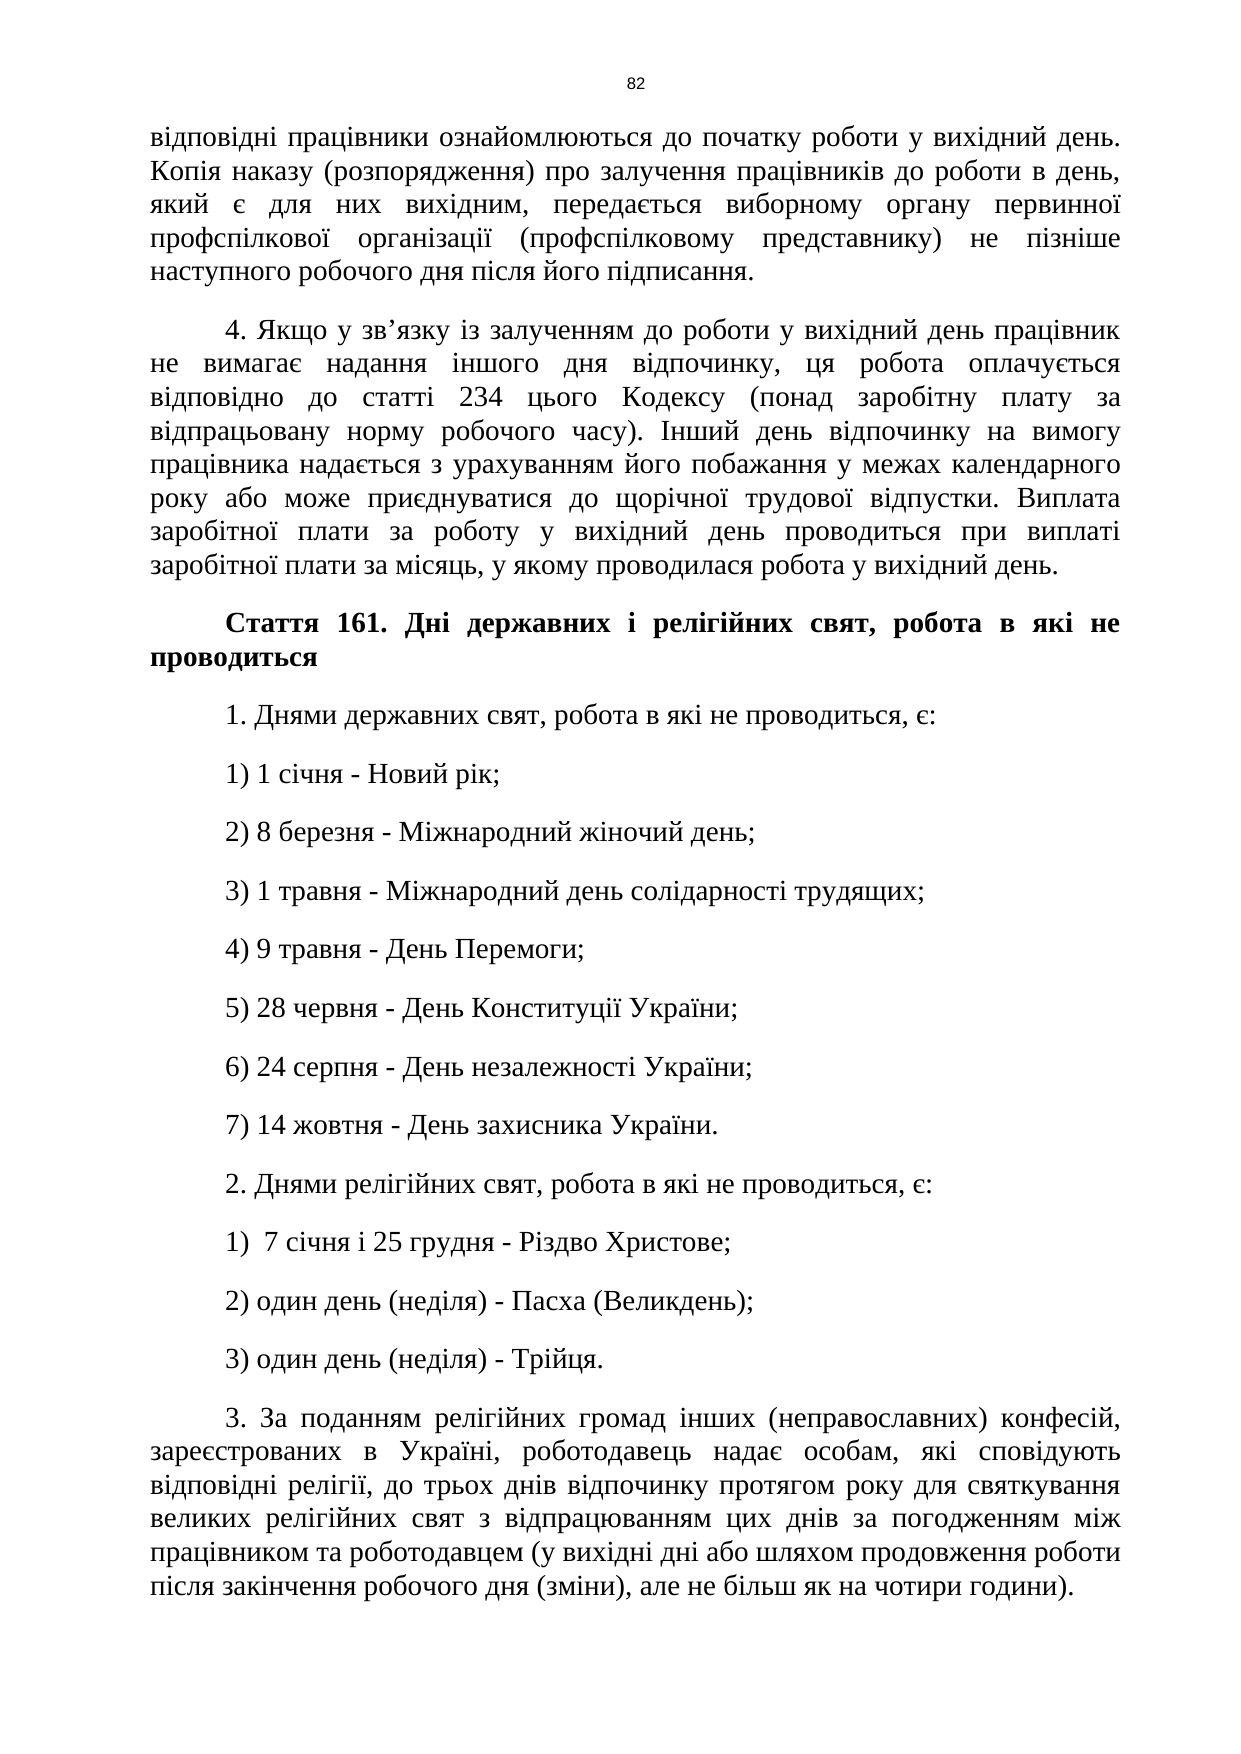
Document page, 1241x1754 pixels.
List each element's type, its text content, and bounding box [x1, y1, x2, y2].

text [150, 119, 1122, 287]
text 7) 14 жовтня - День захисника України. [150, 1107, 1122, 1141]
text 1) 1 січня - Новий рік; [150, 756, 1122, 789]
text 2) 8 березня - Міжнародний жіночий день; [150, 814, 1122, 848]
text 1) 7 січня і 25 грудня - Різдво Христове; [150, 1224, 1122, 1258]
text 6) 24 серпня - День незалежності України; [150, 1049, 1122, 1082]
text 3. За поданням релігійних громад інших (неправославних) конфесій, зареєстрованих в Україні, роботодавець надає особам, які сповідують відповідні релігії, до трьох днів відпочинку протягом року для святкування великих релігійних свят з відпрацюванням цих днів за погодженням між працівником та роботодавцем (у вихідні дні або шляхом продовження роботи після закінчення робочого дня (зміни), але не більш як на чотири години). [150, 1400, 1122, 1601]
text Стаття 161. Дні державних і релігійних свят, робота в які не проводиться [150, 605, 1122, 672]
text 2. Днями релігійних свят, робота в які не проводиться, є: [150, 1166, 1122, 1199]
text 4. Якщо у зв’язку із залученням до роботи у вихідний день працівник не вимагає надання іншого дня відпочинку, ця робота оплачується відповідно до статті 234 цього Кодексу (понад заробітну плату за відпрацьовану норму робочого часу). Інший день відпочинку на вимогу працівника надається з урахуванням його побажання у межах календарного року або може приєднуватися до щорічної трудової відпустки. Виплата заробітної плати за роботу у вихідний день проводиться при виплаті заробітної плати за місяць, у якому проводилася робота у вихідний день. [150, 312, 1122, 580]
text 3) один день (неділя) - Трійця. [150, 1341, 1122, 1375]
text 1. Днями державних свят, робота в які не проводиться, є: [150, 697, 1122, 731]
text 3) 1 травня - Міжнародний день солідарності трудящих; [150, 873, 1122, 907]
text 2) один день (неділя) - Пасха (Великдень); [150, 1283, 1122, 1316]
text 4) 9 травня - День Перемоги; [150, 932, 1122, 965]
text 5) 28 червня - День Конституції України; [150, 990, 1122, 1024]
